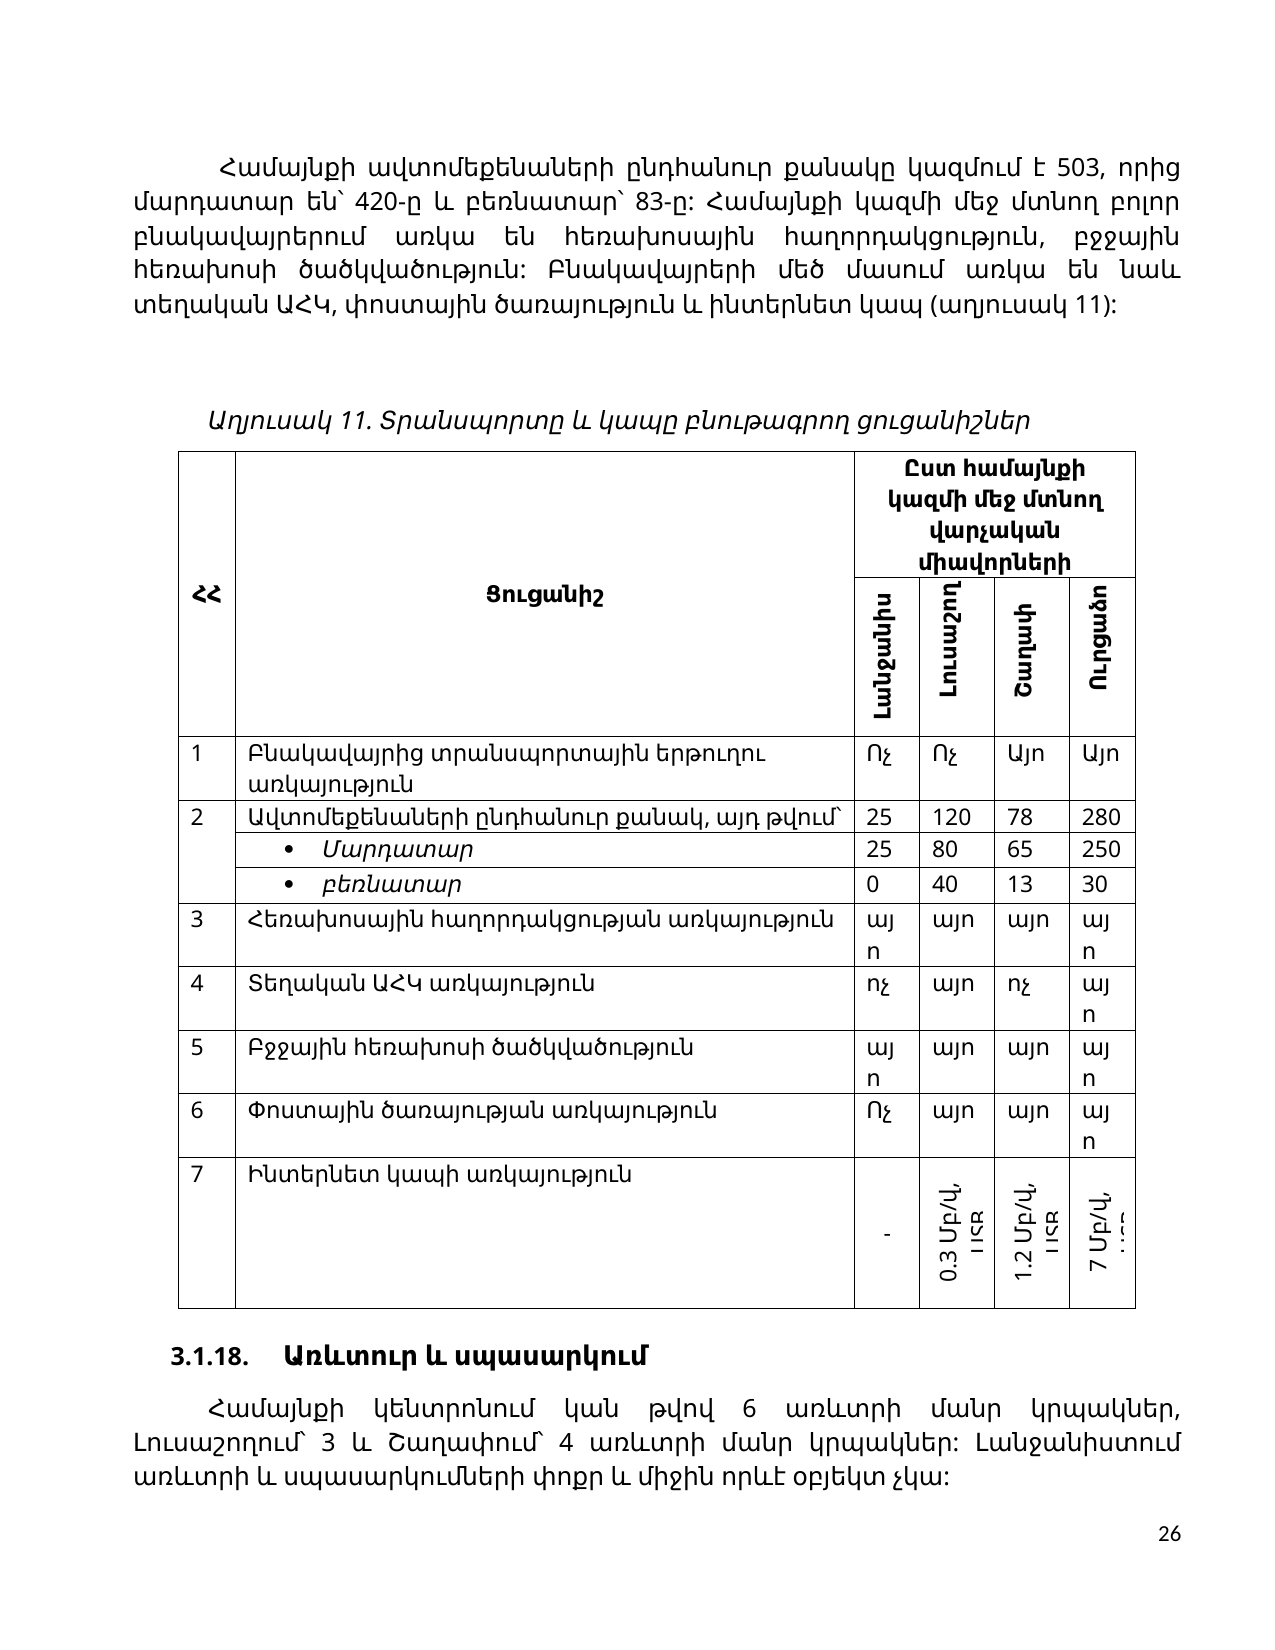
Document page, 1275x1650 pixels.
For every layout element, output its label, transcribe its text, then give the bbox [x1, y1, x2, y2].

table_cell այո [920, 967, 994, 1029]
table_cell այո [1070, 967, 1135, 1029]
table_cell այո [855, 1031, 919, 1093]
table_header Ըստ համայնքի կազմի մեջ մտնող վարչական միավորների [855, 452, 1135, 577]
table_cell այո [920, 1031, 994, 1093]
table_cell 80 [920, 833, 994, 867]
table_cell 65 [995, 833, 1069, 867]
table_cell այո [995, 1094, 1069, 1157]
table_cell 120 [920, 801, 994, 832]
table_header ՀՀ [179, 452, 235, 736]
table_cell Ինտերնետ կապի առկայություն [236, 1158, 854, 1307]
table_cell 0.3 Մբ/վ, USB modem [920, 1158, 994, 1307]
table_cell Ոչ [855, 737, 919, 800]
table_cell Հեռախոսային հաղորդակցության առկայություն [236, 904, 854, 966]
table_cell Տեղական ԱՀԿ առկայություն [236, 967, 854, 1029]
table_cell այո [920, 1094, 994, 1157]
table_cell ոչ [995, 967, 1069, 1029]
table_cell այո [920, 904, 994, 966]
table_cell Բջջային հեռախոսի ծածկվածություն [236, 1031, 854, 1093]
table_cell այո [995, 1031, 1069, 1093]
table_cell 5 [179, 1031, 235, 1093]
table_cell 1.2 Մբ/վ, USB modem [995, 1158, 1069, 1307]
table_cell ոչ [855, 967, 919, 1029]
table_cell այո [995, 904, 1069, 966]
table_cell 7 Մբ/վ, USB modem [1070, 1158, 1135, 1307]
table_cell 25 [855, 833, 919, 867]
table_cell բեռնատար [236, 868, 854, 902]
table_cell 40 [920, 868, 994, 902]
table_cell Շաղափ [995, 578, 1069, 736]
table_cell 3 [179, 904, 235, 966]
table_cell 78 [995, 801, 1069, 832]
table_cell 25 [855, 801, 919, 832]
text Աղյուսակ 11. Տրանսպորտը և կապը բնութագրող ցուցանիշներ [133, 403, 1181, 437]
table_cell - [855, 1158, 919, 1307]
table_cell 0 [855, 868, 919, 902]
table_cell 30 [1070, 868, 1135, 902]
table_cell Ոչ [920, 737, 994, 800]
table_cell այո [855, 904, 919, 966]
table_cell 4 [179, 967, 235, 1029]
table_cell Լանջանիստ [855, 578, 919, 736]
table_cell 2 [179, 801, 235, 902]
table_cell 1 [179, 737, 235, 800]
table_cell այո [1070, 1094, 1135, 1157]
table_cell 13 [995, 868, 1069, 902]
table_cell Բնակավայրից տրանսպորտային երթուղու առկայություն [236, 737, 854, 800]
table_cell Լուսաշող [920, 578, 994, 736]
text Համայնքի ավտոմեքենաների ընդհանուր քանակը կազմում է 503, որից մարդատար են՝ 420-ը և բեռնատար՝ 83-ը: Համայնքի կազմի մեջ մտնող բոլոր բնակավայրերում առկա են հեռախոսային հաղորդակցություն, բջջային հեռախոսի ծածկվածություն: Բնակավայրերի մեծ մասում առկա են նաև տեղական ԱՀԿ, փոստային ծառայություն և ինտերնետ կապ (աղյուսակ 11): [133, 150, 1181, 320]
list Առևտուր և սպասարկում [170, 1337, 1181, 1374]
table_cell 7 [179, 1158, 235, 1307]
table_cell Մարդատար [236, 833, 854, 867]
table_cell Այո [1070, 737, 1135, 800]
text Համայնքի կենտրոնում կան թվով 6 առևտրի մանր կրպակներ, Լուսաշողում՝ 3 և Շաղափում՝ 4 առևտրի մանր կրպակներ: Լանջանիստում առևտրի և սպասարկումների փոքր և միջին որևէ օբյեկտ չկա: [133, 1391, 1181, 1493]
table_header Ցուցանիշ [236, 452, 854, 736]
table_cell այո [1070, 904, 1135, 966]
table_cell այո [1070, 1031, 1135, 1093]
table_cell Ուրցաձոր [1070, 578, 1135, 736]
table_cell 6 [179, 1094, 235, 1157]
table_cell Փոստային ծառայության առկայություն [236, 1094, 854, 1157]
table_cell Ոչ [855, 1094, 919, 1157]
table_cell Այո [995, 737, 1069, 800]
table_cell 280 [1070, 801, 1135, 832]
table_cell Ավտոմեքենաների ընդհանուր քանակ, այդ թվում՝ [236, 801, 854, 832]
table_cell 250 [1070, 833, 1135, 867]
